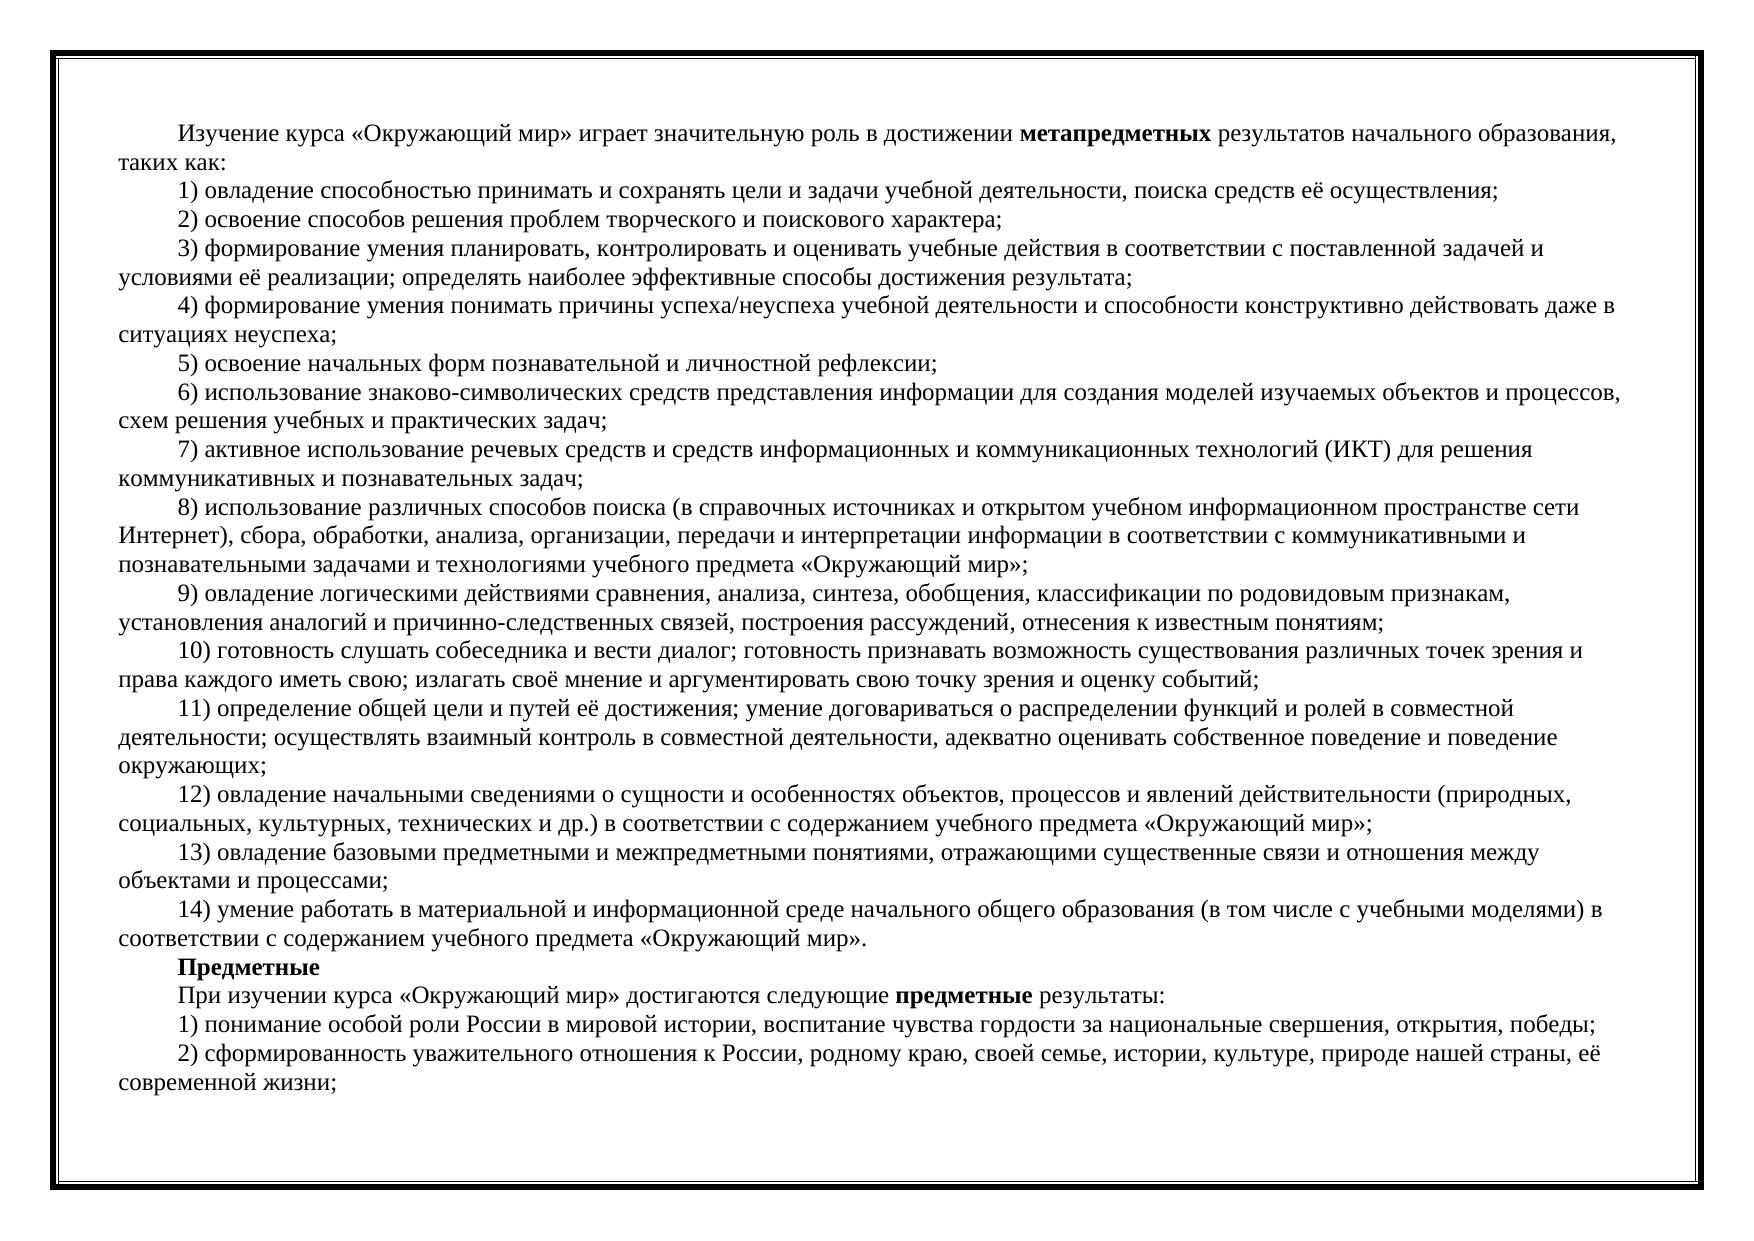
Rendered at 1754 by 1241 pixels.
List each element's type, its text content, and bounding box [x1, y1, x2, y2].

text 12) овладение начальными сведениями о сущности и особенностях объектов, процессов и явлений действительности (природных, социальных, культурных, технических и др.) в соответствии с содержанием учебного предмета «Окружающий мир»; [118, 779, 1636, 837]
text 7) активное использование речевых средств и средств информационных и коммуникационных технологий (ИКТ) для решения коммуникативных и познавательных задач; [118, 434, 1636, 492]
text 8) использование различных способов поиска (в справочных источниках и открытом учебном информационном пространстве сети Интернет), сбора, обработки, анализа, организации, передачи и интерпретации информации в соответствии с коммуникативными и познавательными задачами и технологиями учебного предмета «Окружающий мир»; [118, 492, 1636, 578]
text 2) сформированность уважительного отношения к России, родному краю, своей семье, истории, культуре, природе нашей страны, её современной жизни; [118, 1038, 1636, 1096]
text 9) овладение логическими действиями сравнения, анализа, синтеза, обобщения, классификации по родовидовым признакам, установления аналогий и причинно-следственных связей, построения рассуждений, отнесения к известным понятиям; [118, 578, 1636, 636]
text Изучение курса «Окружающий мир» играет значительную роль в достижении метапредметных результатов начального образования, таких как: [118, 118, 1636, 176]
text 1) овладение способностью принимать и сохранять цели и задачи учебной деятельности, поиска средств её осуществления; [118, 176, 1636, 204]
text 2) освоение способов решения проблем творческого и поискового характера; [118, 204, 1636, 233]
text 4) формирование умения понимать причины успеха/неуспеха учебной деятельности и способности конструктивно действовать даже в ситуациях неуспеха; [118, 291, 1636, 348]
text Предметные [118, 952, 1636, 981]
text 1) понимание особой роли России в мировой истории, воспитание чувства гордости за национальные свершения, открытия, победы; [118, 1009, 1636, 1038]
text 3) формирование умения планировать, контролировать и оценивать учебные действия в соответствии с поставленной задачей и условиями её реализации; определять наиболее эффективные способы достижения результата; [118, 233, 1636, 291]
text 13) овладение базовыми предметными и межпредметными понятиями, отражающими существенные связи и отношения между объектами и процессами; [118, 837, 1636, 894]
text 11) определение общей цели и путей её достижения; умение договариваться о распределении функций и ролей в совместной деятельности; осуществлять взаимный контроль в совместной деятельности, адекватно оценивать собственное поведение и поведение окружающих; [118, 693, 1636, 779]
text 6) использование знаково-символических средств представления информации для создания моделей изучаемых объектов и процессов, схем решения учебных и практических задач; [118, 377, 1636, 434]
text 5) освоение начальных форм познавательной и личностной рефлексии; [118, 348, 1636, 377]
text При изучении курса «Окружающий мир» достигаются следующие предметные результаты: [118, 981, 1636, 1009]
text 10) готовность слушать собеседника и вести диалог; готовность признавать возможность существования различных точек зрения и права каждого иметь свою; излагать своё мнение и аргументировать свою точку зрения и оценку событий; [118, 636, 1636, 693]
text 14) умение работать в материальной и информационной среде начального общего образования (в том числе с учебными моделями) в соответствии с содержанием учебного предмета «Окружающий мир». [118, 894, 1636, 952]
